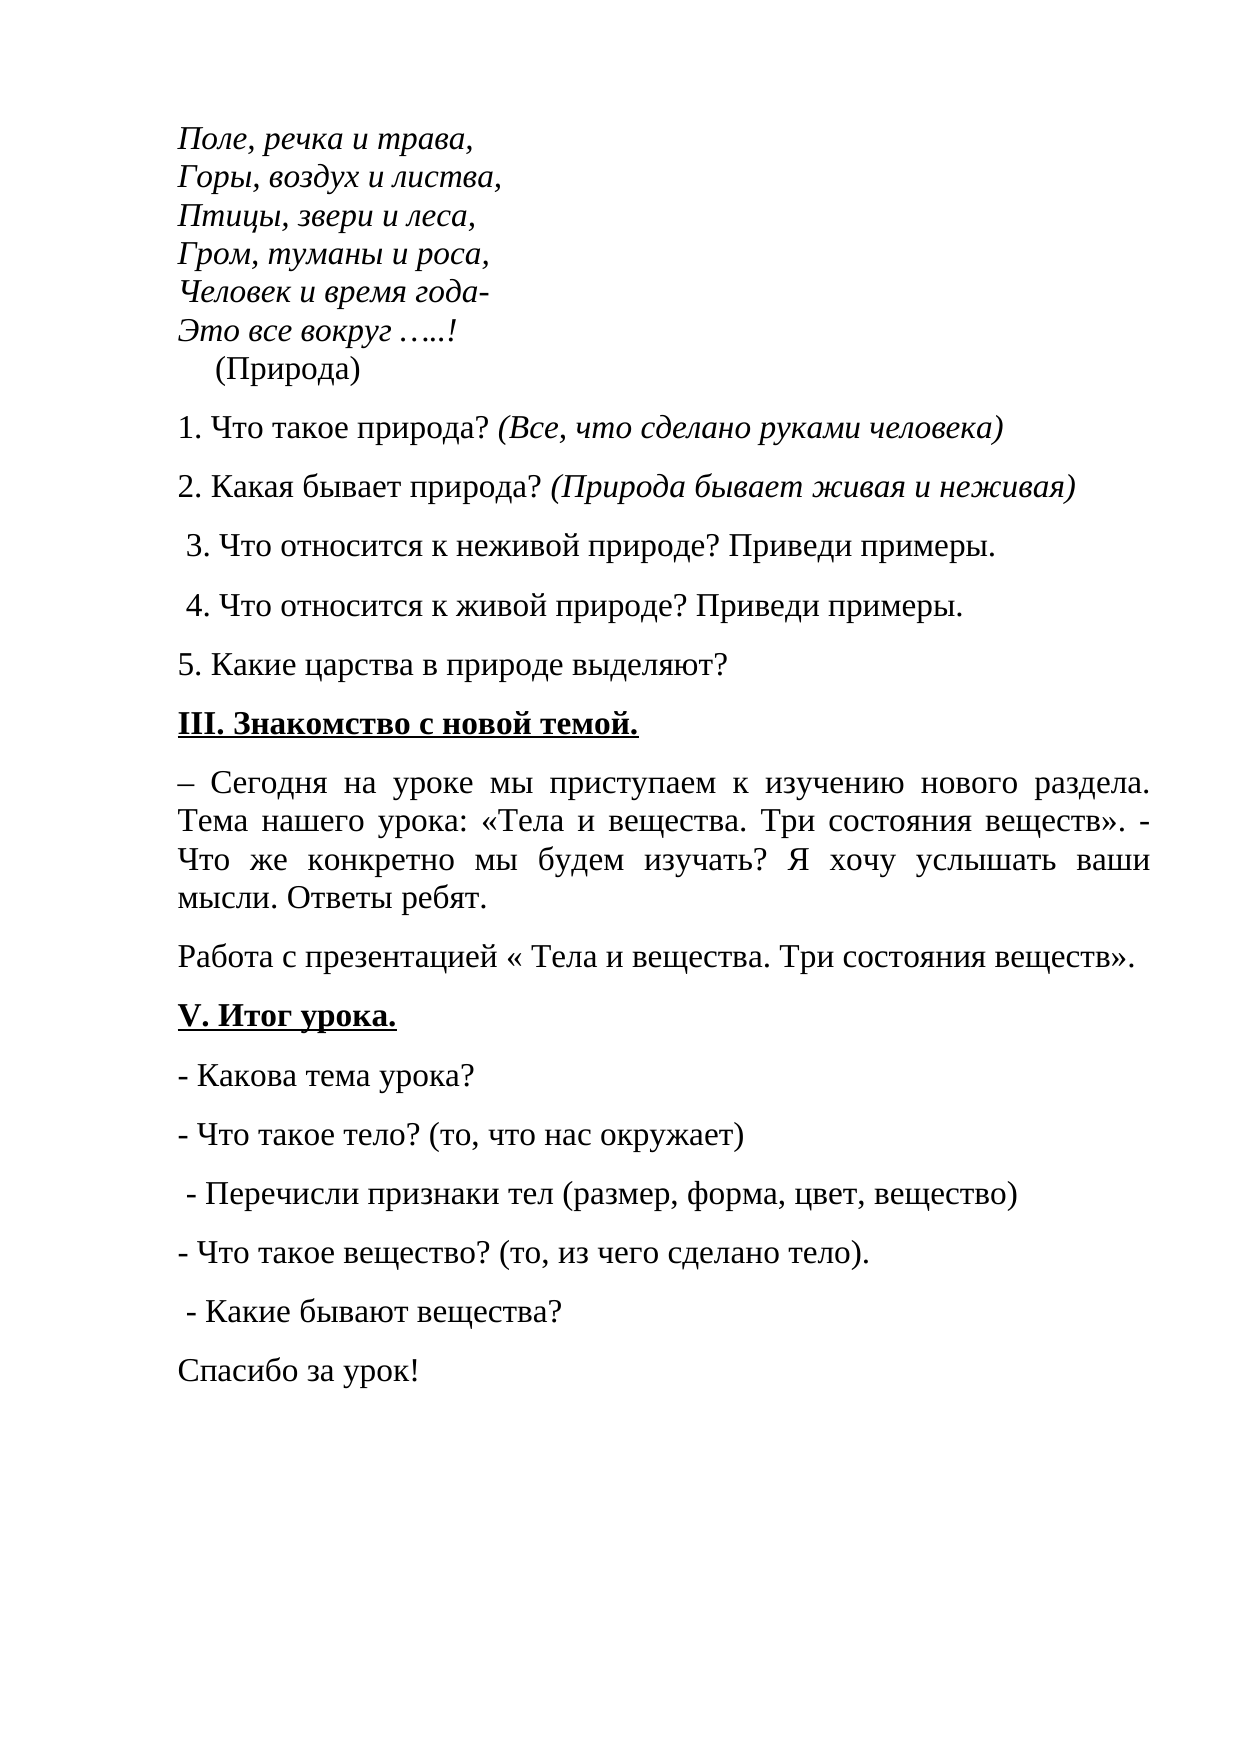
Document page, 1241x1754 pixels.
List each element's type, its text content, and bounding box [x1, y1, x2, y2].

text Поле, речка и трава, [177, 118, 1152, 156]
text 4. Что относится к живой природе? Приведи примеры. [177, 585, 1152, 623]
text 5. Какие царства в природе выделяют? [177, 644, 1152, 682]
text - Какова тема урока? [177, 1055, 1152, 1093]
text Гром, туманы и роса, [177, 233, 1152, 271]
text V. Итог урока. [177, 996, 1152, 1034]
text III. Знакомство с новой темой. [177, 703, 1152, 741]
text - Какие бывают вещества? [177, 1291, 1152, 1330]
text 2. Какая бывает природа? (Природа бывает живая и неживая) [177, 466, 1152, 505]
text (Природа) [215, 348, 1152, 386]
text - Перечисли признаки тел (размер, форма, цвет, вещество) [177, 1173, 1152, 1211]
text - Что такое тело? (то, что нас окружает) [177, 1114, 1152, 1152]
text 3. Что относится к неживой природе? Приведи примеры. [177, 526, 1152, 564]
text – Сегодня на уроке мы приступаем к изучению нового раздела. Тема нашего урока: «Тела и вещества. Три состояния веществ». - Что же конкретно мы будем изучать? Я хочу услышать ваши мысли. Ответы ребят. [177, 762, 1152, 916]
text Это все вокруг …..! [177, 310, 1152, 348]
text Работа с презентацией « Тела и вещества. Три состояния веществ». [177, 936, 1152, 975]
text - Что такое вещество? (то, из чего сделано тело). [177, 1232, 1152, 1271]
text Горы, воздух и листва, [177, 156, 1152, 195]
text Птицы, звери и леса, [177, 195, 1152, 233]
text Спасибо за урок! [177, 1351, 1152, 1389]
text 1. Что такое природа? (Все, что сделано руками человека) [177, 407, 1152, 446]
text Человек и время года- [177, 271, 1152, 310]
